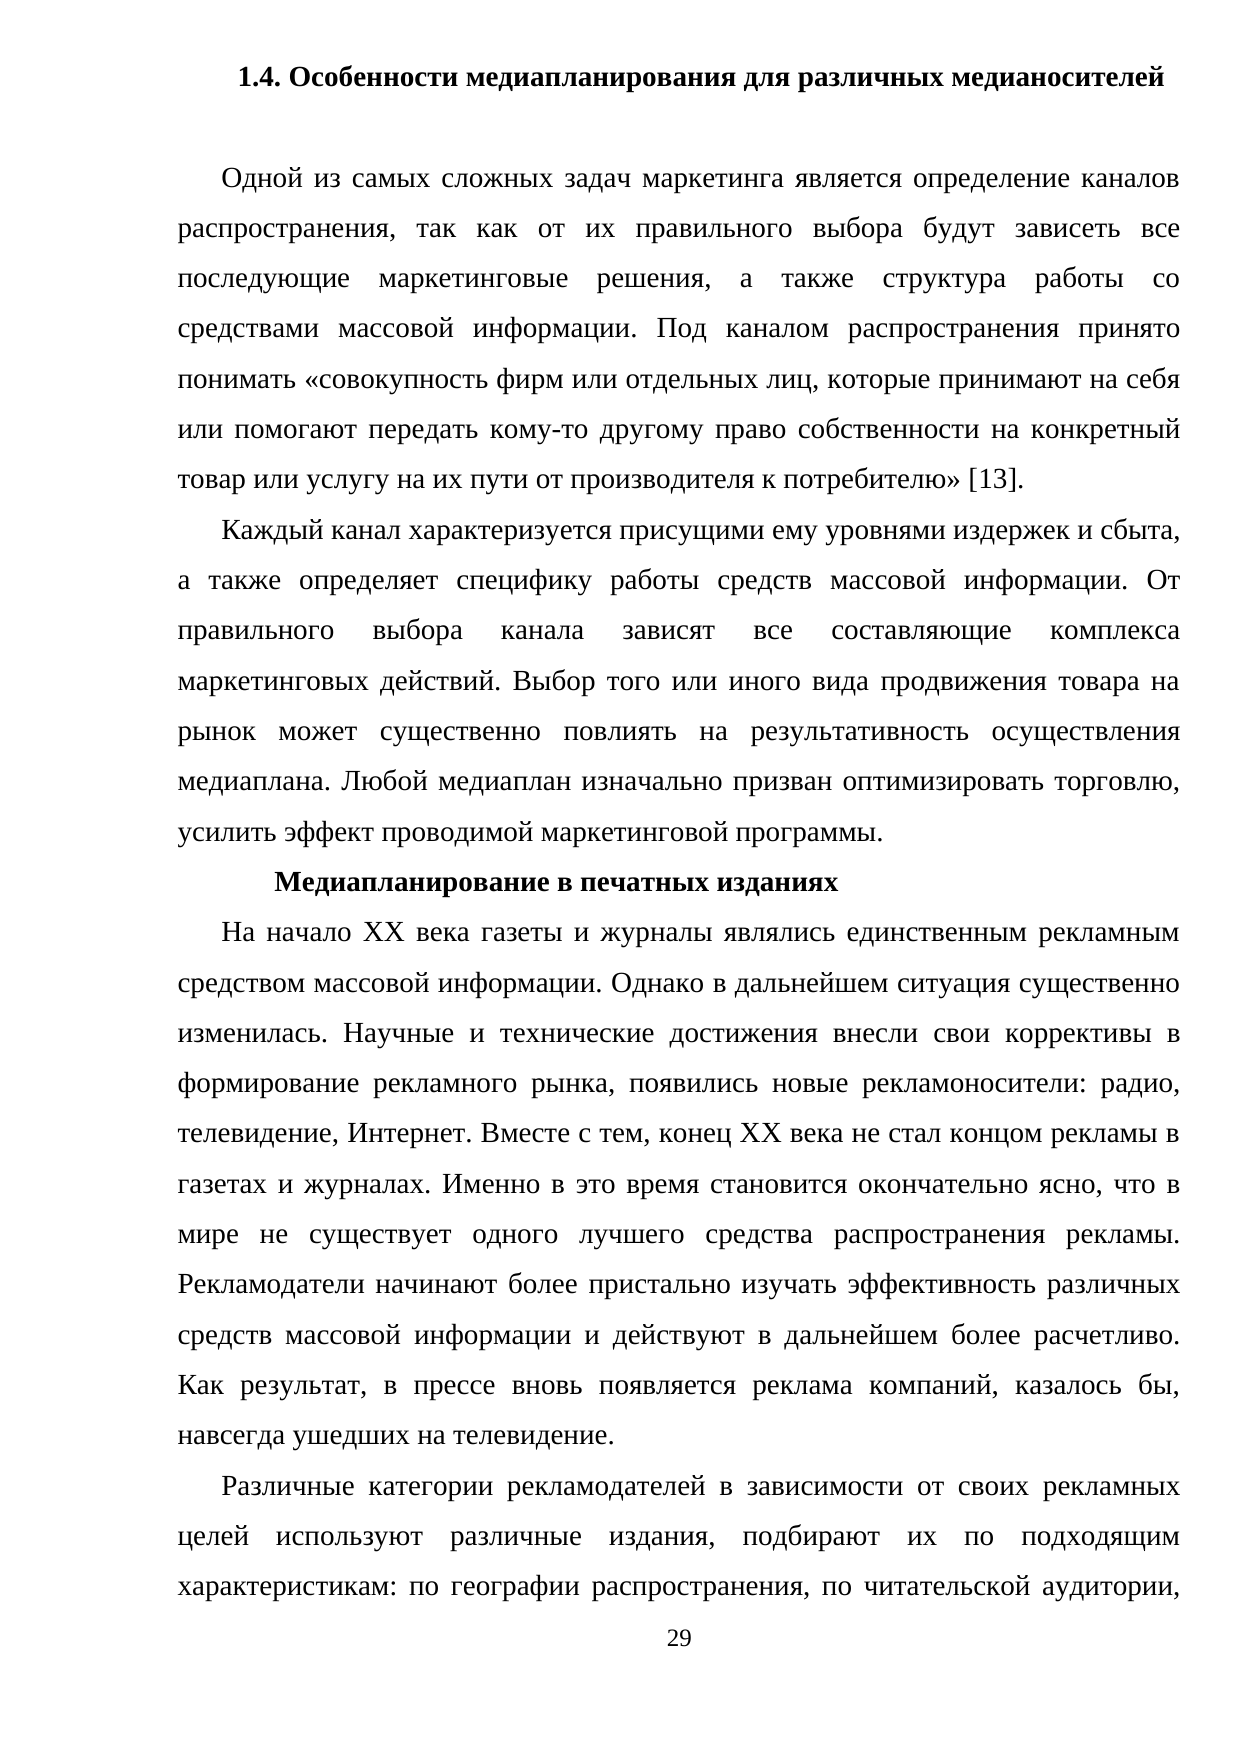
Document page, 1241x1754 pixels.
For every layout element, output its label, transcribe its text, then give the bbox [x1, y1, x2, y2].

text На начало ХХ века газеты и журналы являлись единственным рекламным средством массовой информации. Однако в дальнейшем ситуация существенно изменилась. Научные и технические достижения внесли свои коррективы в формирование рекламного рынка, появились новые рекламоносители: радио, телевидение, Интернет. Вместе с тем, конец ХХ века не стал концом рекламы в газетах и журналах. Именно в это время становится окончательно ясно, что в мире не существует одного лучшего средства распространения рекламы. Рекламодатели начинают более пристально изучать эффективность различных средств массовой информации и действуют в дальнейшем более расчетливо. Как результат, в прессе вновь появляется реклама компаний, казалось бы, навсегда ушедших на телевидение. [177, 914, 1181, 1451]
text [177, 1468, 1181, 1602]
text 1.4. Особенности медиапланирования для различных медианосителей [177, 59, 1181, 93]
text Медиапланирование в печатных изданиях [252, 864, 1181, 898]
text Каждый канал характеризуется присущими ему уровнями издержек и сбыта, а также определяет специфику работы средств массовой информации. От правильного выбора канала зависят все составляющие комплекса маркетинговых действий. Выбор того или иного вида продвижения товара на рынок может существенно повлиять на результативность осуществления медиаплана. Любой медиаплан изначально призван оптимизировать торговлю, усилить эффект проводимой маркетинговой программы. [177, 512, 1181, 847]
text Одной из самых сложных задач маркетинга является определение каналов распространения, так как от их правильного выбора будут зависеть все последующие маркетинговые решения, а также структура работы со средствами массовой информации. Под каналом распространения принято понимать «совокупность фирм или отдельных лиц, которые принимают на себя или помогают передать кому-то другому право собственности на конкретный товар или услугу на их пути от производителя к потребителю» [13]. [177, 160, 1181, 495]
